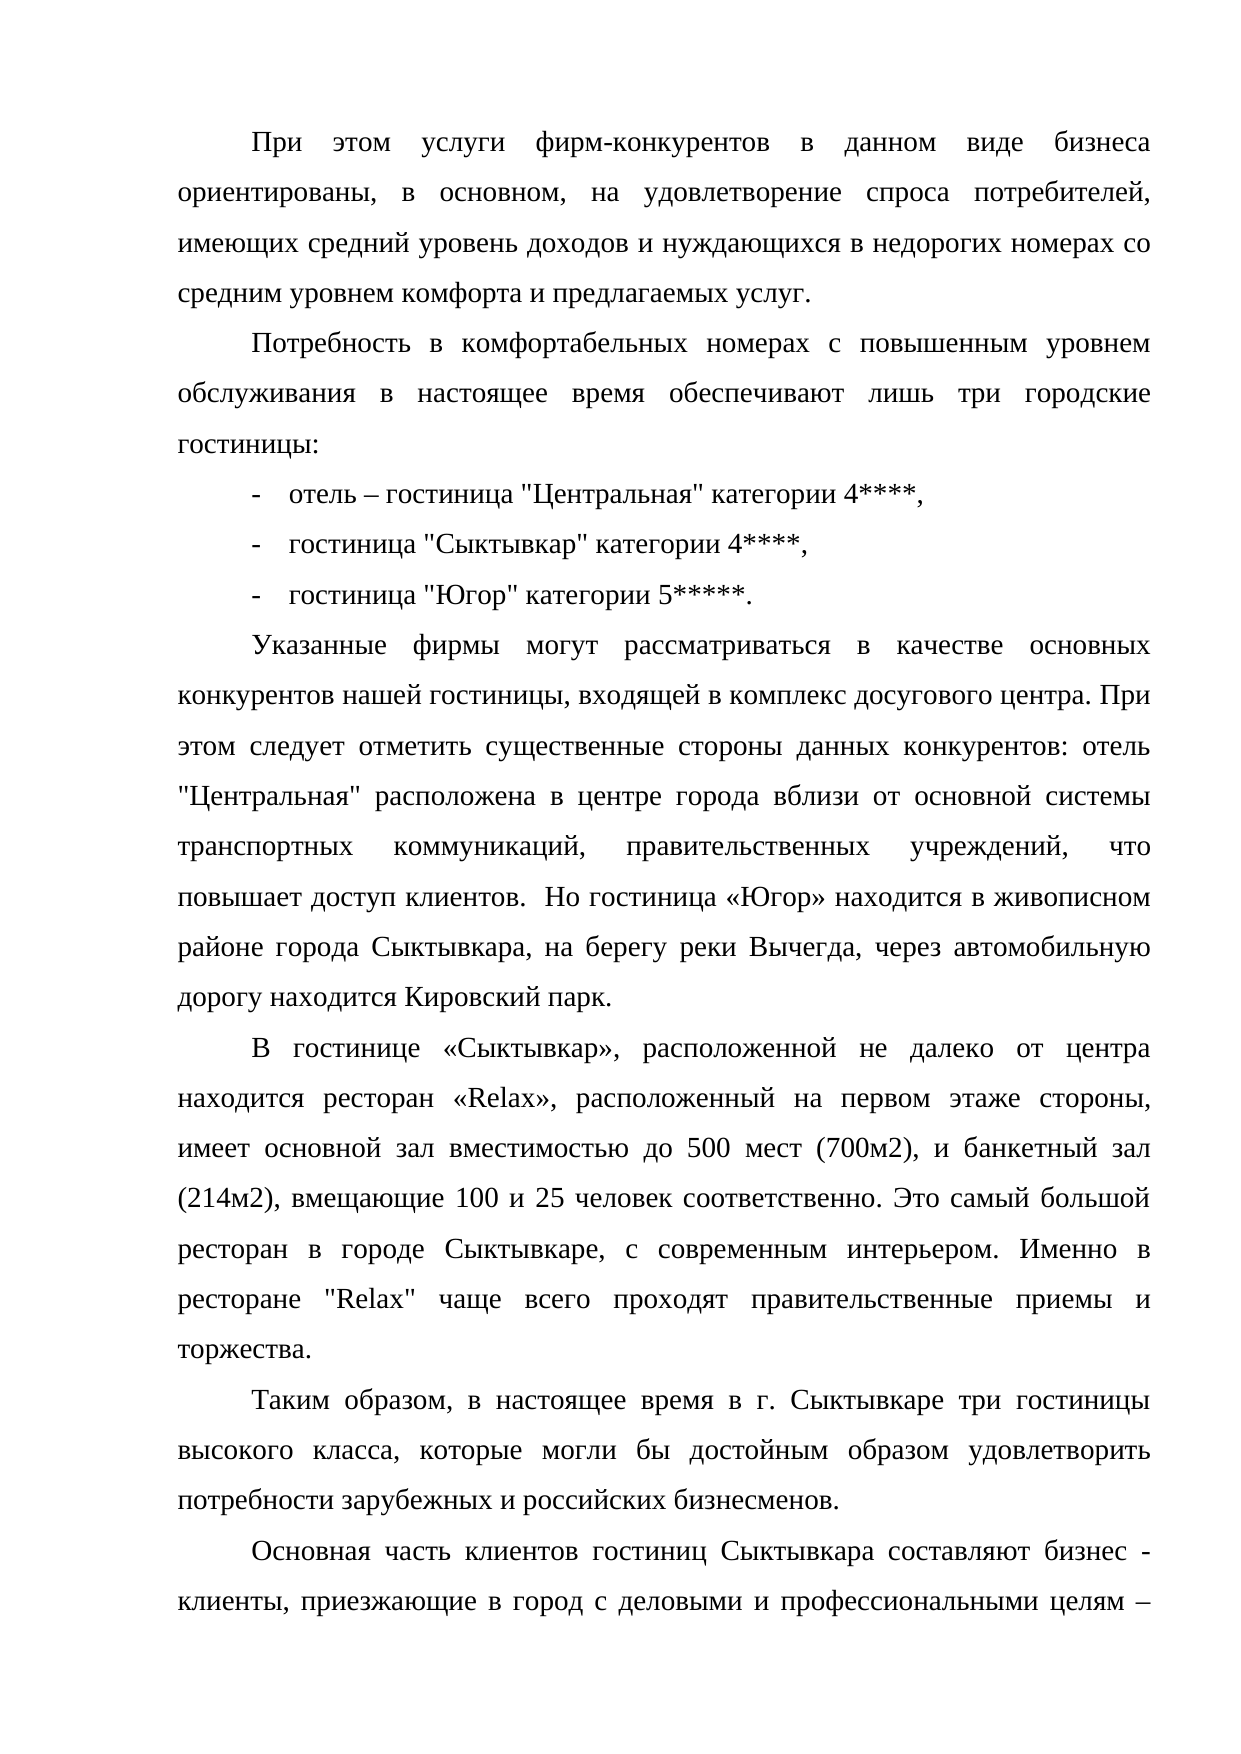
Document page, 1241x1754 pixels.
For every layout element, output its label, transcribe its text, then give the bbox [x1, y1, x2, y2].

text Таким образом, в настоящее время в г. Сыктывкаре три гостиницы высокого класса, которые могли бы достойным образом удовлетворить потребности зарубежных и российских бизнесменов. [177, 1382, 1152, 1516]
list гостиница "Сыктывкар" категории 4****, [177, 527, 1152, 560]
list гостиница "Югор" категории 5*****. [177, 577, 1152, 610]
text Указанные фирмы могут рассматриваться в качестве основных конкурентов нашей гостиницы, входящей в комплекс досугового центра. При этом следует отметить существенные стороны данных конкурентов: отель "Центральная" расположена в центре города вблизи от основной системы транспортных коммуникаций, правительственных учреждений, что повышает доступ клиентов. Но гостиница «Югор» находится в живописном районе города Сыктывкара, на берегу реки Вычегда, через автомобильную дорогу находится Кировский парк. [177, 627, 1152, 1013]
list отель – гостиница "Центральная" категории 4****, [177, 476, 1152, 510]
text В гостинице «Сыктывкар», расположенной не далеко от центра находится ресторан «Relax», расположенный на первом этаже стороны, имеет основной зал вместимостью до 500 мест (700м2), и банкетный зал (214м2), вмещающие 100 и 25 человек соответственно. Это самый большой ресторан в городе Сыктывкаре, с современным интерьером. Именно в ресторане "Relax" чаще всего проходят правительственные приемы и торжества. [177, 1030, 1152, 1365]
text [177, 1533, 1152, 1617]
text Потребность в комфортабельных номерах с повышенным уровнем обслуживания в настоящее время обеспечивают лишь три городские гостиницы: [177, 325, 1152, 459]
text При этом услуги фирм-конкурентов в данном виде бизнеса ориентированы, в основном, на удовлетворение спроса потребителей, имеющих средний уровень доходов и нуждающихся в недорогих номерах со средним уровнем комфорта и предлагаемых услуг. [177, 124, 1152, 308]
